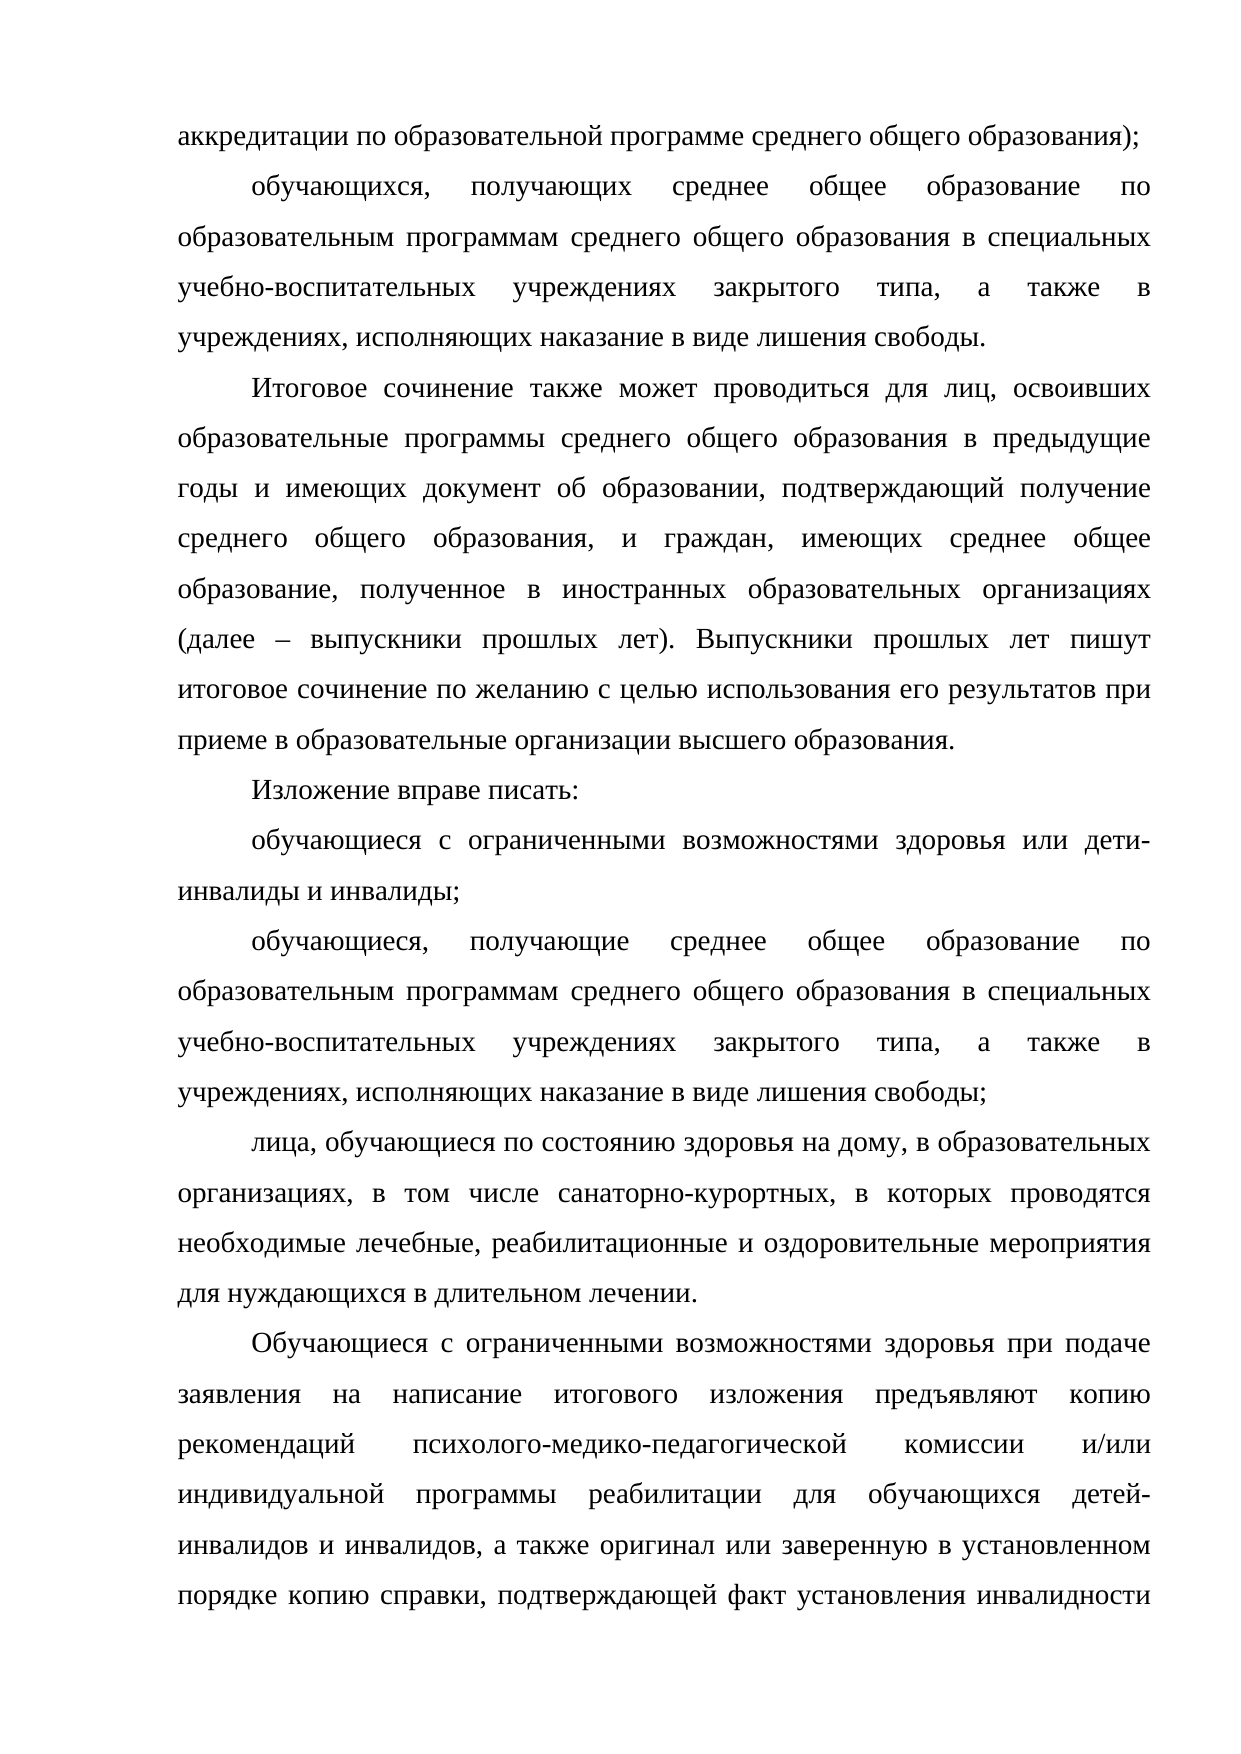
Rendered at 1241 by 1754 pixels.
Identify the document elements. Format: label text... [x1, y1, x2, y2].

text обучающиеся с ограниченными возможностями здоровья или дети-инвалиды и инвалиды; [177, 822, 1152, 906]
text Изложение вправе писать: [177, 772, 1152, 806]
text обучающихся, получающих среднее общее образование по образовательным программам среднего общего образования в специальных учебно-воспитательных учреждениях закрытого типа, а также в учреждениях, исполняющих наказание в виде лишения свободы. [177, 168, 1152, 353]
text лица, обучающиеся по состоянию здоровья на дому, в образовательных организациях, в том числе санаторно-курортных, в которых проводятся необходимые лечебные, реабилитационные и оздоровительные мероприятия для нуждающихся в длительном лечении. [177, 1124, 1152, 1309]
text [177, 1326, 1152, 1611]
text Итоговое сочинение также может проводиться для лиц, освоивших образовательные программы среднего общего образования в предыдущие годы и имеющих документ об образовании, подтверждающий получение среднего общего образования, и граждан, имеющих среднее общее образование, полученное в иностранных образовательных организациях (далее – выпускники прошлых лет). Выпускники прошлых лет пишут итоговое сочинение по желанию с целью использования его результатов при приеме в образовательные организации высшего образования. [177, 370, 1152, 755]
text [177, 118, 1152, 152]
text обучающиеся, получающие среднее общее образование по образовательным программам среднего общего образования в специальных учебно-воспитательных учреждениях закрытого типа, а также в учреждениях, исполняющих наказание в виде лишения свободы; [177, 923, 1152, 1108]
